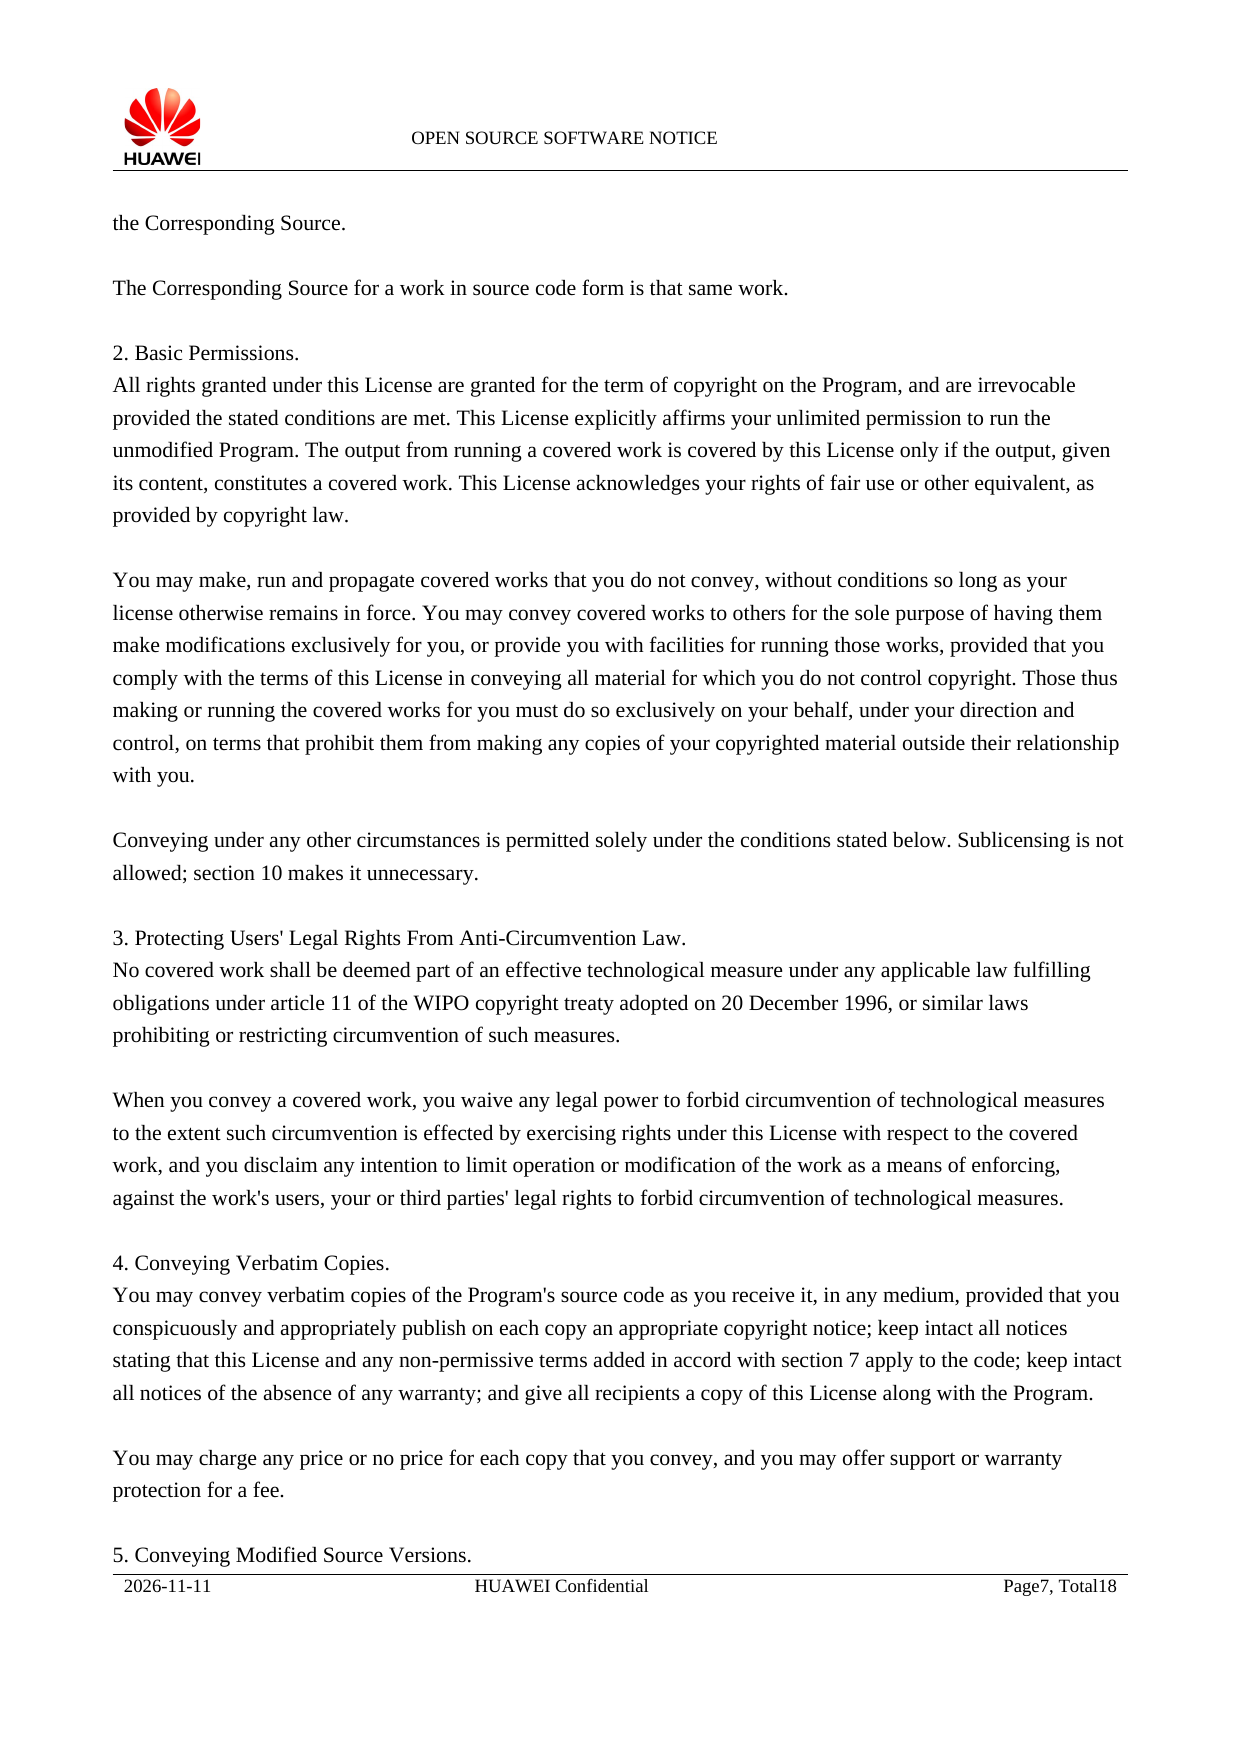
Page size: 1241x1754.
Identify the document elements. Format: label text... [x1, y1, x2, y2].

picture [124, 88, 201, 165]
